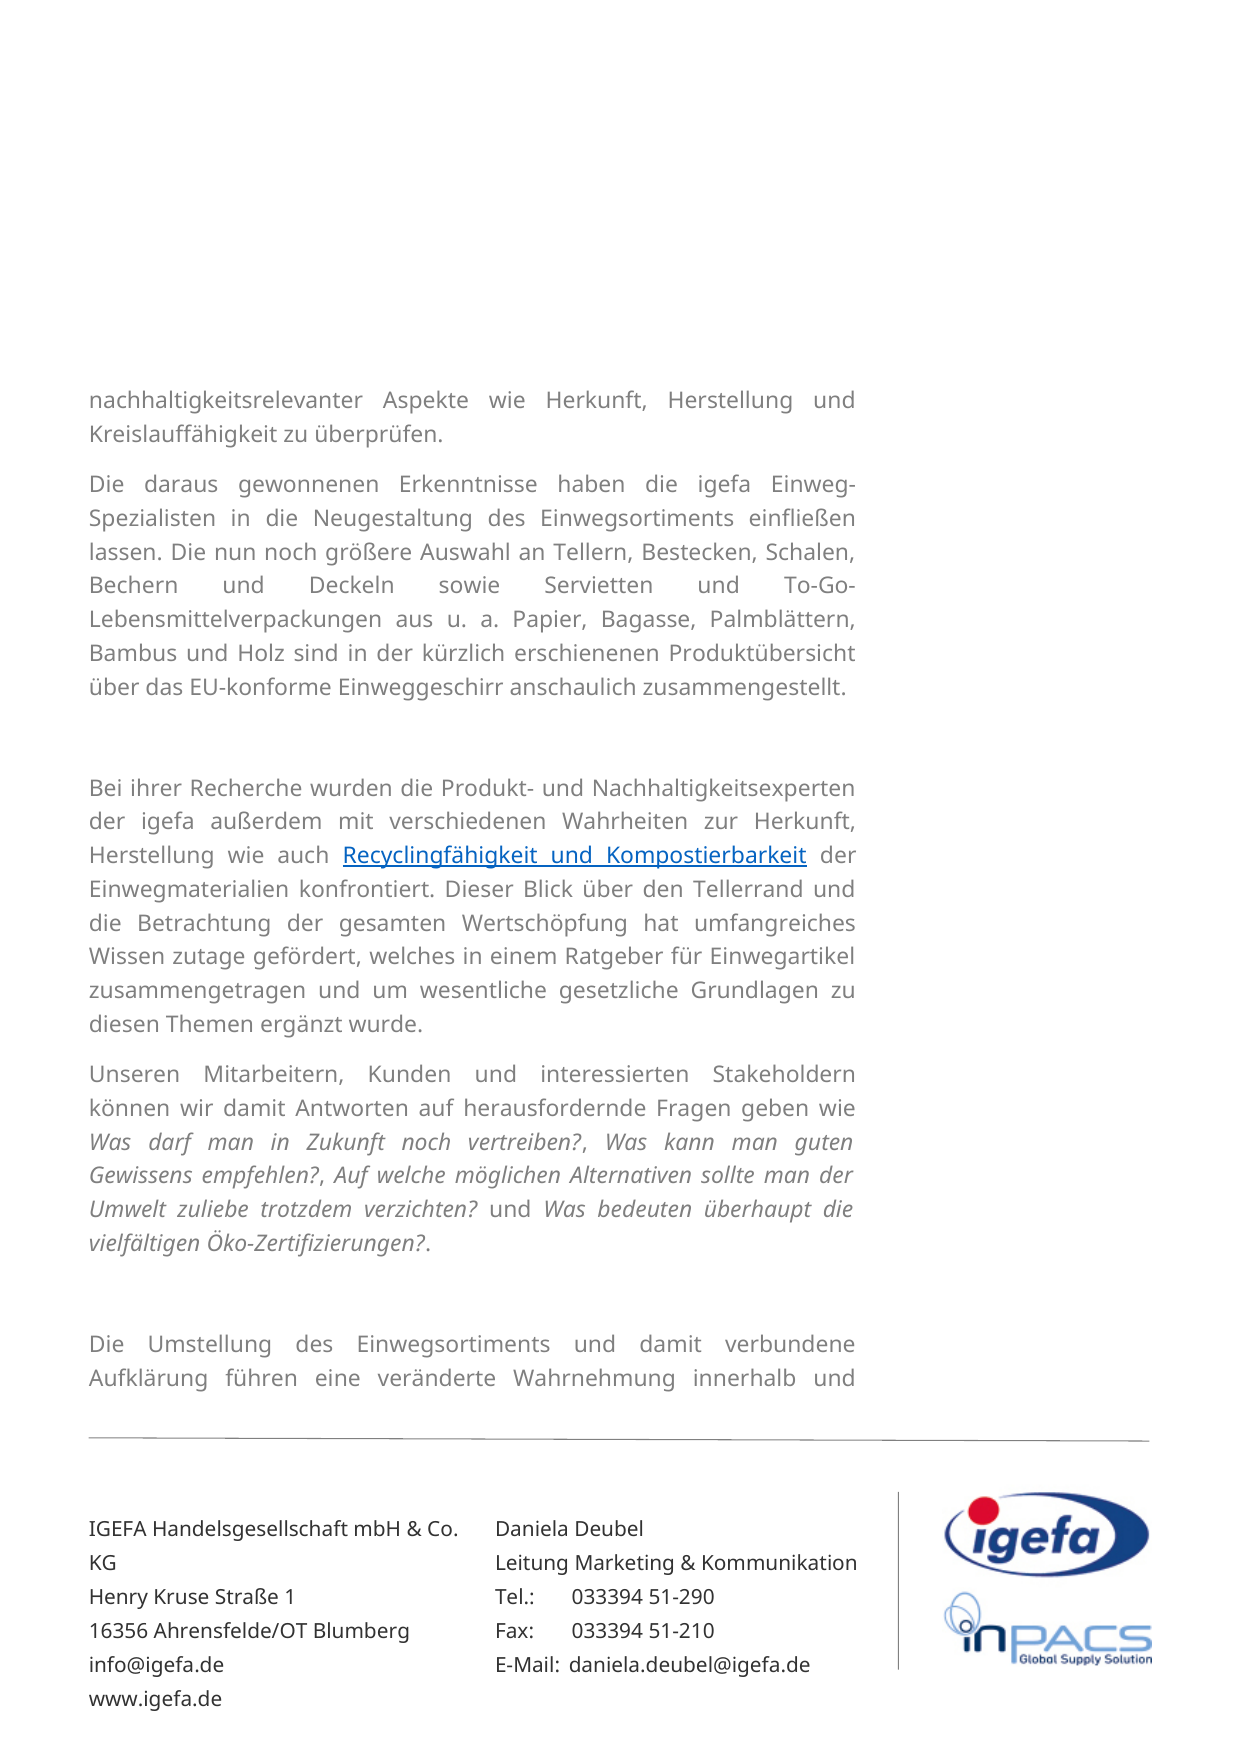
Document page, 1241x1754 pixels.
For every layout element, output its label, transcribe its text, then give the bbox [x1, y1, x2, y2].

text Bei ihrer Recherche wurden die Produkt- und Nachhaltigkeitsexperten der igefa außerdem mit verschiedenen Wahrheiten zur Herkunft, Herstellung wie auch Recyclingfähigkeit und Kompostierbarkeit der Einwegmaterialien konfrontiert. Dieser Blick über den Tellerrand und die Betrachtung der gesamten Wertschöpfung hat umfangreiches Wissen zutage gefördert, welches in einem Ratgeber für Einwegartikel zusammengetragen und um wesentliche gesetzliche Grundlagen zu diesen Themen ergänzt wurde. [89, 771, 856, 1039]
picture [942, 1474, 1152, 1684]
text Unseren Mitarbeitern, Kunden und interessierten Stakeholdern können wir damit Antworten auf herausfordernde Fragen geben wie Was darf man in Zukunft noch vertreiben?, Was kann man guten Gewissens empfehlen?, Auf welche möglichen Alternativen sollte man der Umwelt zuliebe trotzdem verzichten? und Was bedeuten überhaupt die vielfältigen Öko-Zertifizierungen?. [89, 1058, 856, 1258]
text Die daraus gewonnenen Erkenntnisse haben die igefa Einweg-Spezialisten in die Neugestaltung des Einwegsortiments einfließen lassen. Die nun noch größere Auswahl an Tellern, Bestecken, Schalen, Bechern und Deckeln sowie Servietten und To-Go-Lebensmittelverpackungen aus u. a. Papier, Bagasse, Palmblättern, Bambus und Holz sind in der kürzlich erschienenen Produktübersicht über das EU-konforme Einweggeschirr anschaulich zusammengestellt. [89, 468, 856, 702]
